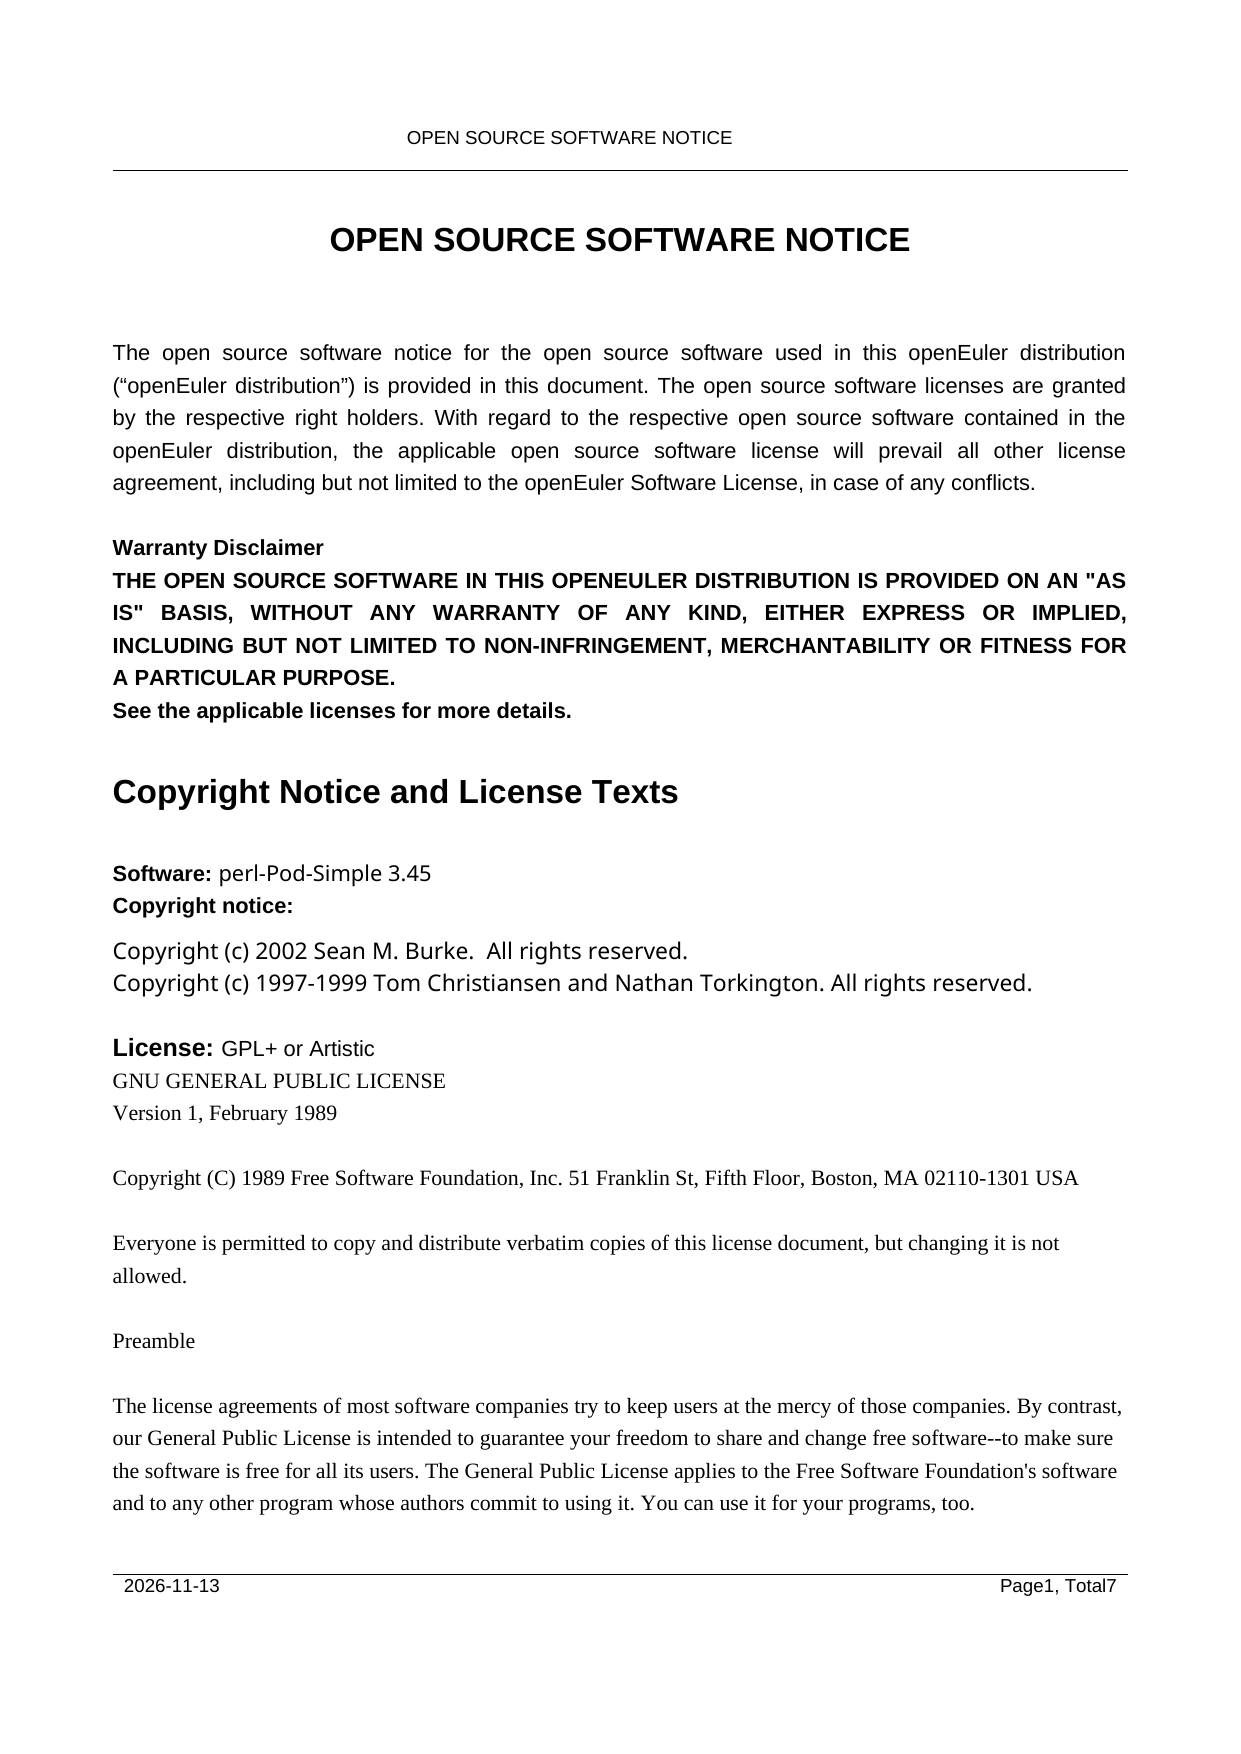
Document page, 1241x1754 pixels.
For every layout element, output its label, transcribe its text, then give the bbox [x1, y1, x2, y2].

text Warranty Disclaimer [112, 531, 1128, 564]
text Copyright notice: [112, 889, 1128, 921]
text OPEN SOURCE SOFTWARE NOTICE [112, 206, 1128, 271]
text Copyright Notice and License Texts [112, 759, 1128, 824]
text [112, 1064, 1128, 1519]
title Software: perl-Pod-Simple 3.45 [112, 856, 1128, 889]
text The open source software notice for the open source software used in this openEuler distribution (“openEuler distribution”) is provided in this document. The open source software licenses are granted by the respective right holders. With regard to the respective open source software contained in the openEuler distribution, the applicable open source software license will prevail all other license agreement, including but not limited to the openEuler Software License, in case of any conflicts. [112, 336, 1128, 499]
text THE OPEN SOURCE SOFTWARE IN THIS OPENEULER DISTRIBUTION IS PROVIDED ON AN "AS IS" BASIS, WITHOUT ANY WARRANTY OF ANY KIND, EITHER EXPRESS OR IMPLIED, INCLUDING BUT NOT LIMITED TO NON-INFRINGEMENT, MERCHANTABILITY OR FITNESS FOR A PARTICULAR PURPOSE. See the applicable licenses for more details. [112, 564, 1128, 726]
text License: GPL+ or Artistic [112, 1031, 1128, 1064]
text Copyright (c) 2002 Sean M. Burke. All rights reserved. Copyright (c) 1997-1999 Tom Christiansen and Nathan Torkington. All rights reserved. [112, 934, 1128, 1031]
